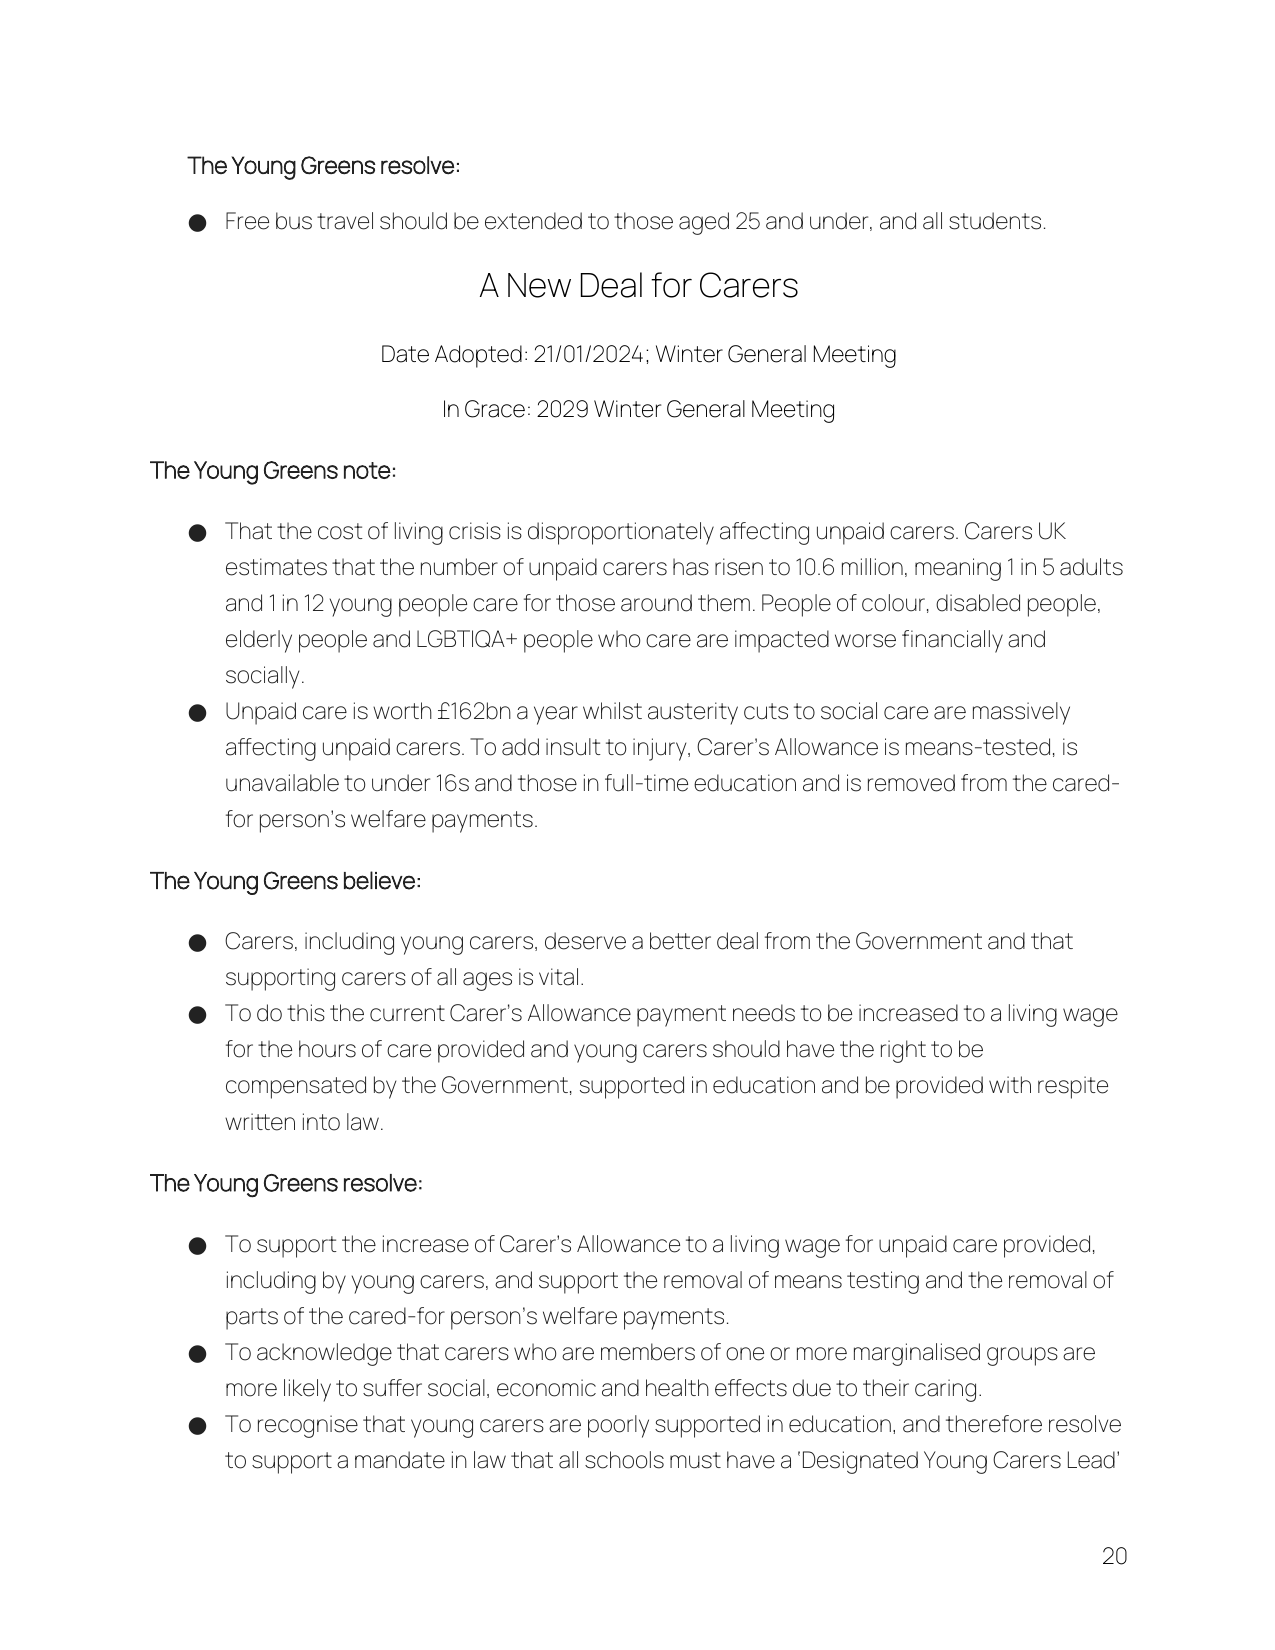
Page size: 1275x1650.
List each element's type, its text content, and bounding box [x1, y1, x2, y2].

text Date Adopted: 21/01/2024; Winter General Meeting [150, 338, 1128, 369]
list To support the increase of Carer’s Allowance to a living wage for unpaid care provided, including by young carers, and support the removal of means testing and the removal of parts of the cared-for person’s welfare payments. [187, 1227, 1128, 1331]
list That the cost of living crisis is disproportionately affecting unpaid carers. Carers UK estimates that the number of unpaid carers has risen to 10.6 million, meaning 1 in 5 adults and 1 in 12 young people care for those around them. People of colour, disabled people, elderly people and LGBTIQA+ people who care are impacted worse financially and socially. [187, 515, 1128, 690]
list To do this the current Carer’s Allowance payment needs to be increased to a living wage for the hours of care provided and young carers should have the right to be compensated by the Government, supported in education and be provided with respite written into law. [187, 997, 1128, 1137]
list Unpaid care is worth £162bn a year whilst austerity cuts to social care are massively affecting unpaid carers. To add insult to injury, Carer’s Allowance is means-tested, is unavailable to under 16s and those in full-time education and is removed from the cared-for person’s welfare payments. [187, 695, 1128, 834]
list Carers, including young carers, deserve a better deal from the Government and that supporting carers of all ages is vital. [187, 925, 1128, 993]
list To acknowledge that carers who are members of one or more marginalised groups are more likely to suffer social, economic and health effects due to their caring. [187, 1336, 1128, 1403]
text The Young Greens believe: [150, 864, 1128, 896]
list Free bus travel should be extended to those aged 25 and under, and all students. [187, 205, 1128, 237]
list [187, 1408, 1128, 1475]
text In Grace: 2029 Winter General Meeting [150, 393, 1128, 425]
text The Young Greens resolve: [150, 1166, 1128, 1198]
text The Young Greens note: [150, 454, 1128, 485]
subtitle A New Deal for Carers [150, 262, 1128, 307]
text The Young Greens resolve: [187, 149, 1128, 180]
